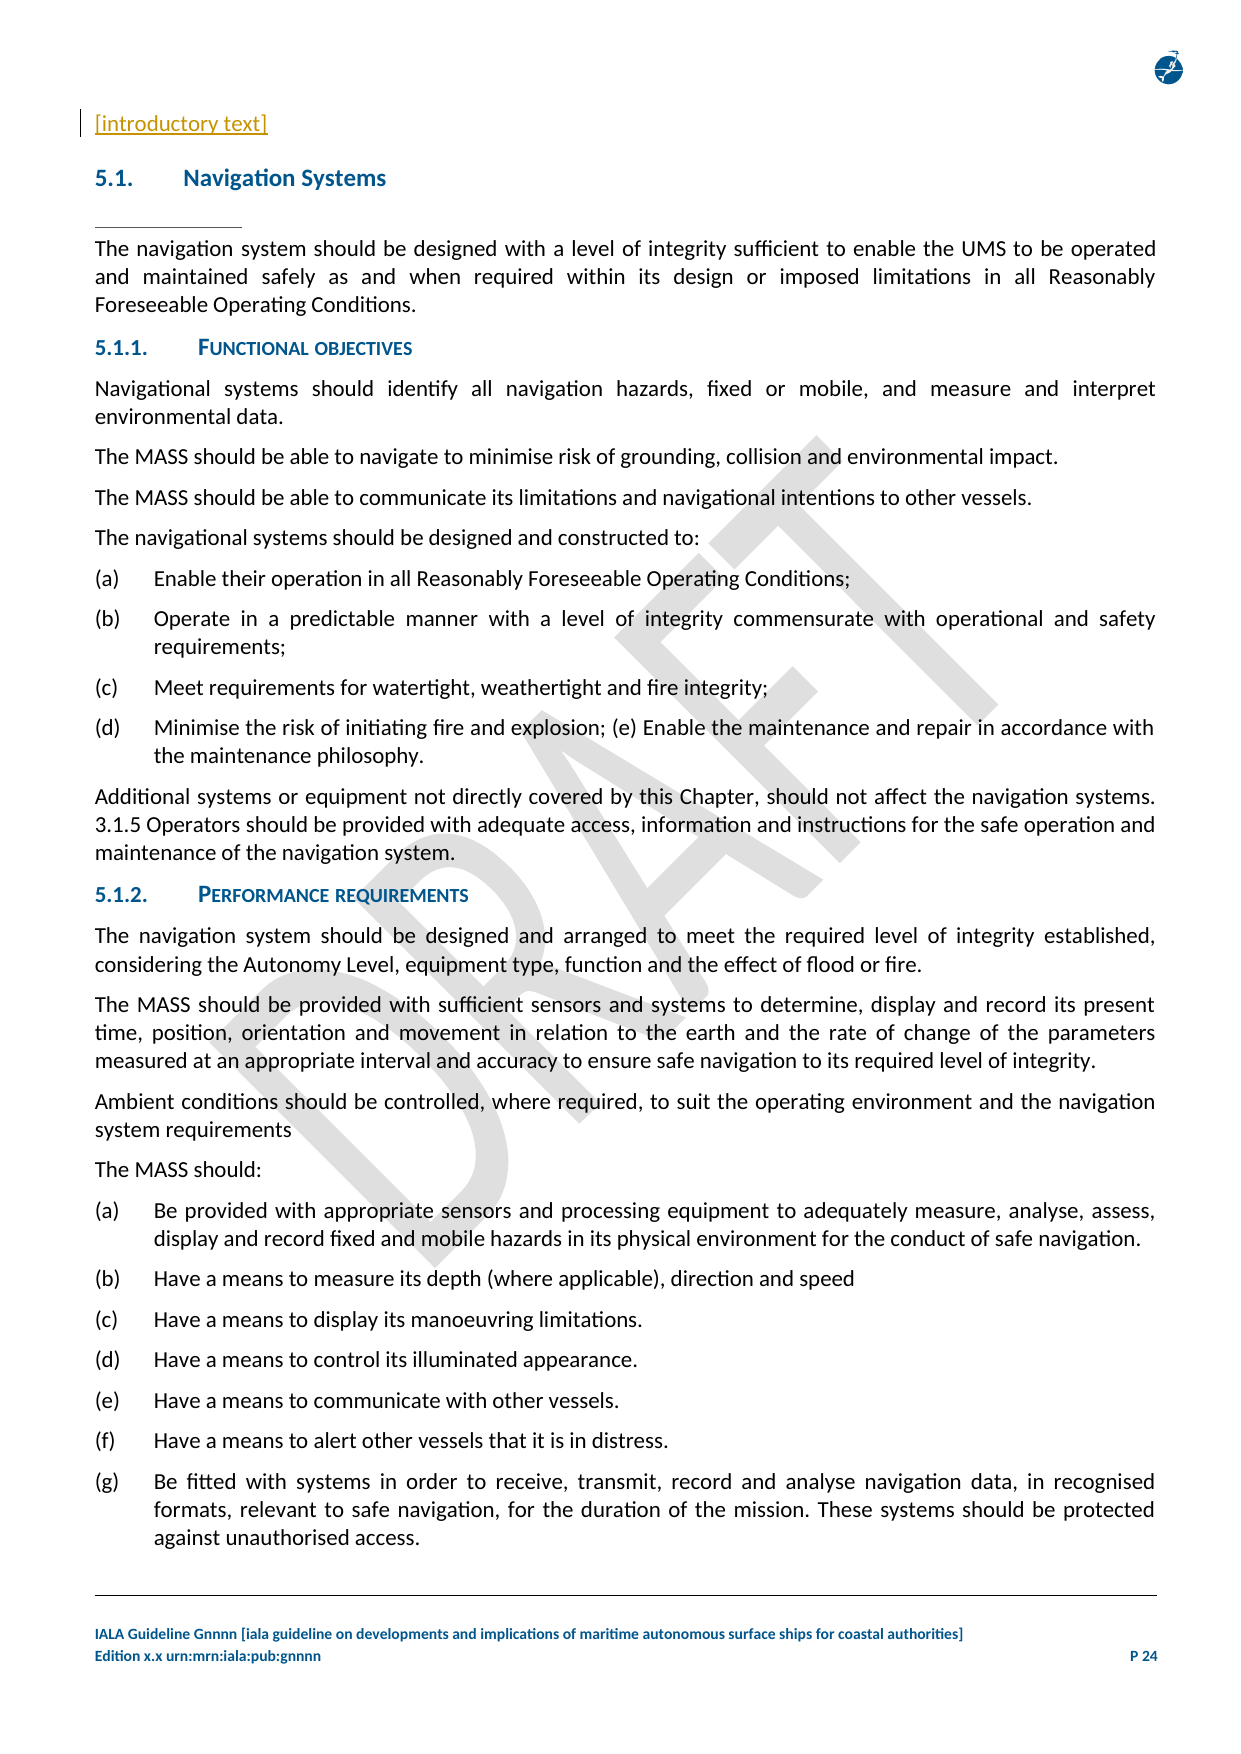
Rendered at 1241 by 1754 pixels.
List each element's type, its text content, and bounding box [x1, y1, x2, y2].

text Navigational systems should identify all navigation hazards, fixed or mobile, and measure and interpret environmental data. [94, 374, 1157, 430]
list Have a means to measure its depth (where applicable), direction and speed [94, 1264, 1157, 1292]
text The navigation system should be designed and arranged to meet the required level of integrity established, considering the Autonomy Level, equipment type, function and the effect of flood or fire. [94, 922, 1157, 978]
subtitle Functional objectives [94, 331, 1069, 361]
text Ambient conditions should be controlled, where required, to suit the operating environment and the navigation system requirements [94, 1087, 1157, 1143]
list Have a means to communicate with other vessels. [94, 1386, 1157, 1414]
list Be provided with appropriate sensors and processing equipment to adequately measure, analyse, assess, display and record fixed and mobile hazards in its physical environment for the conduct of safe navigation. [94, 1196, 1157, 1252]
list Enable their operation in all Reasonably Foreseeable Operating Conditions; [94, 564, 1157, 592]
text The navigation system should be designed with a level of integrity sufficient to enable the UMS to be operated and maintained safely as and when required within its design or imposed limitations in all Reasonably Foreseeable Operating Conditions. [94, 234, 1157, 318]
text The MASS should: [94, 1155, 1157, 1183]
list Operate in a predictable manner with a level of integrity commensurate with operational and safety requirements; [94, 604, 1157, 661]
picture [1123, 0, 1241, 119]
text The MASS should be able to navigate to minimise risk of grounding, collision and environmental impact. [94, 442, 1157, 470]
subtitle Performance requirements [94, 879, 1069, 909]
list Have a means to display its manoeuvring limitations. [94, 1305, 1157, 1333]
list Meet requirements for watertight, weathertight and fire integrity; [94, 673, 1157, 701]
text The MASS should be provided with sufficient sensors and systems to determine, display and record its present time, position, orientation and movement in relation to the earth and the rate of change of the parameters measured at an appropriate interval and accuracy to ensure safe navigation to its required level of integrity. [94, 990, 1157, 1074]
list Be fitted with systems in order to receive, transmit, record and analyse navigation data, in recognised formats, relevant to safe navigation, for the duration of the mission. These systems should be protected against unauthorised access. [94, 1467, 1157, 1551]
list Have a means to control its illuminated appearance. [94, 1345, 1157, 1373]
text The navigational systems should be designed and constructed to: [94, 523, 1157, 551]
list Have a means to alert other vessels that it is in distress. [94, 1426, 1157, 1454]
text The MASS should be able to communicate its limitations and navigational intentions to other vessels. [94, 483, 1157, 511]
subtitle Navigation Systems [94, 162, 1157, 193]
list Minimise the risk of initiating fire and explosion; (e) Enable the maintenance and repair in accordance with the maintenance philosophy. [94, 713, 1157, 769]
text Additional systems or equipment not directly covered by this Chapter, should not affect the navigation systems. 3.1.5 Operators should be provided with adequate access, information and instructions for the safe operation and maintenance of the navigation system. [94, 782, 1157, 866]
